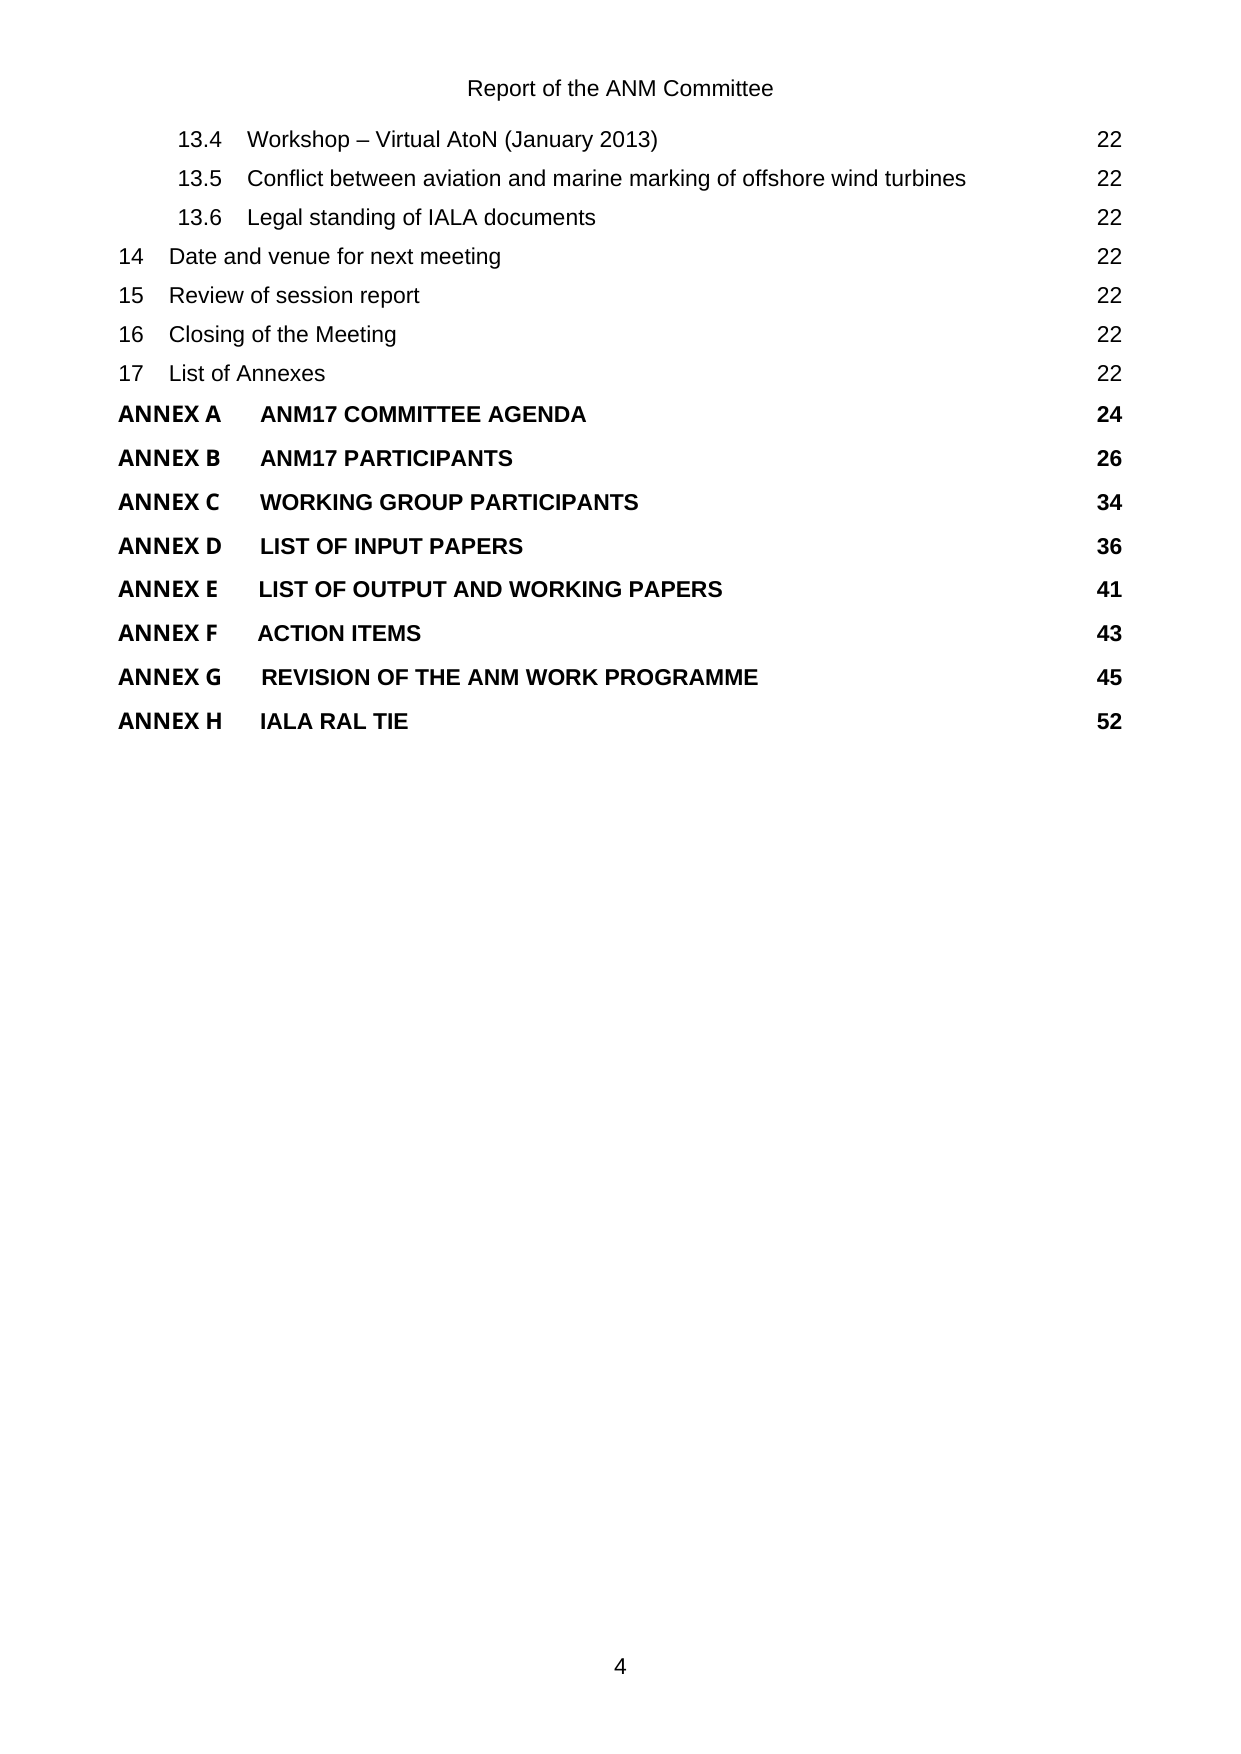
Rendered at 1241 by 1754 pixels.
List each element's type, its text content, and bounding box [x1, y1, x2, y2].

text ANNEX C Working Group Participants 34 [118, 486, 1092, 517]
text ANNEX B ANM17 Participants 26 [118, 442, 1092, 473]
text ANNEX E List of Output and Working Papers 41 [118, 573, 1092, 604]
text ANNEX H IALA RAL Tie 52 [118, 704, 1092, 736]
text 13.4 Workshop – Virtual AtoN (January 2013) 22 [177, 126, 1092, 153]
text ANNEX D List of input papers 36 [118, 529, 1092, 561]
text 14 Date and venue for next meeting 22 [118, 243, 1092, 269]
text 17 List of Annexes 22 [118, 359, 1092, 386]
text 13.5 Conflict between aviation and marine marking of offshore wind turbines 22 [177, 165, 1092, 192]
text ANNEX A ANM17 Committee Agenda 24 [118, 398, 1092, 429]
text 13.6 Legal standing of IALA documents 22 [177, 204, 1092, 230]
text 16 Closing of the Meeting 22 [118, 321, 1092, 347]
text 15 Review of session report 22 [118, 282, 1092, 308]
text ANNEX F Action Items 43 [118, 617, 1092, 648]
text ANNEX G Revision of the ANM Work Programme 45 [118, 661, 1092, 692]
